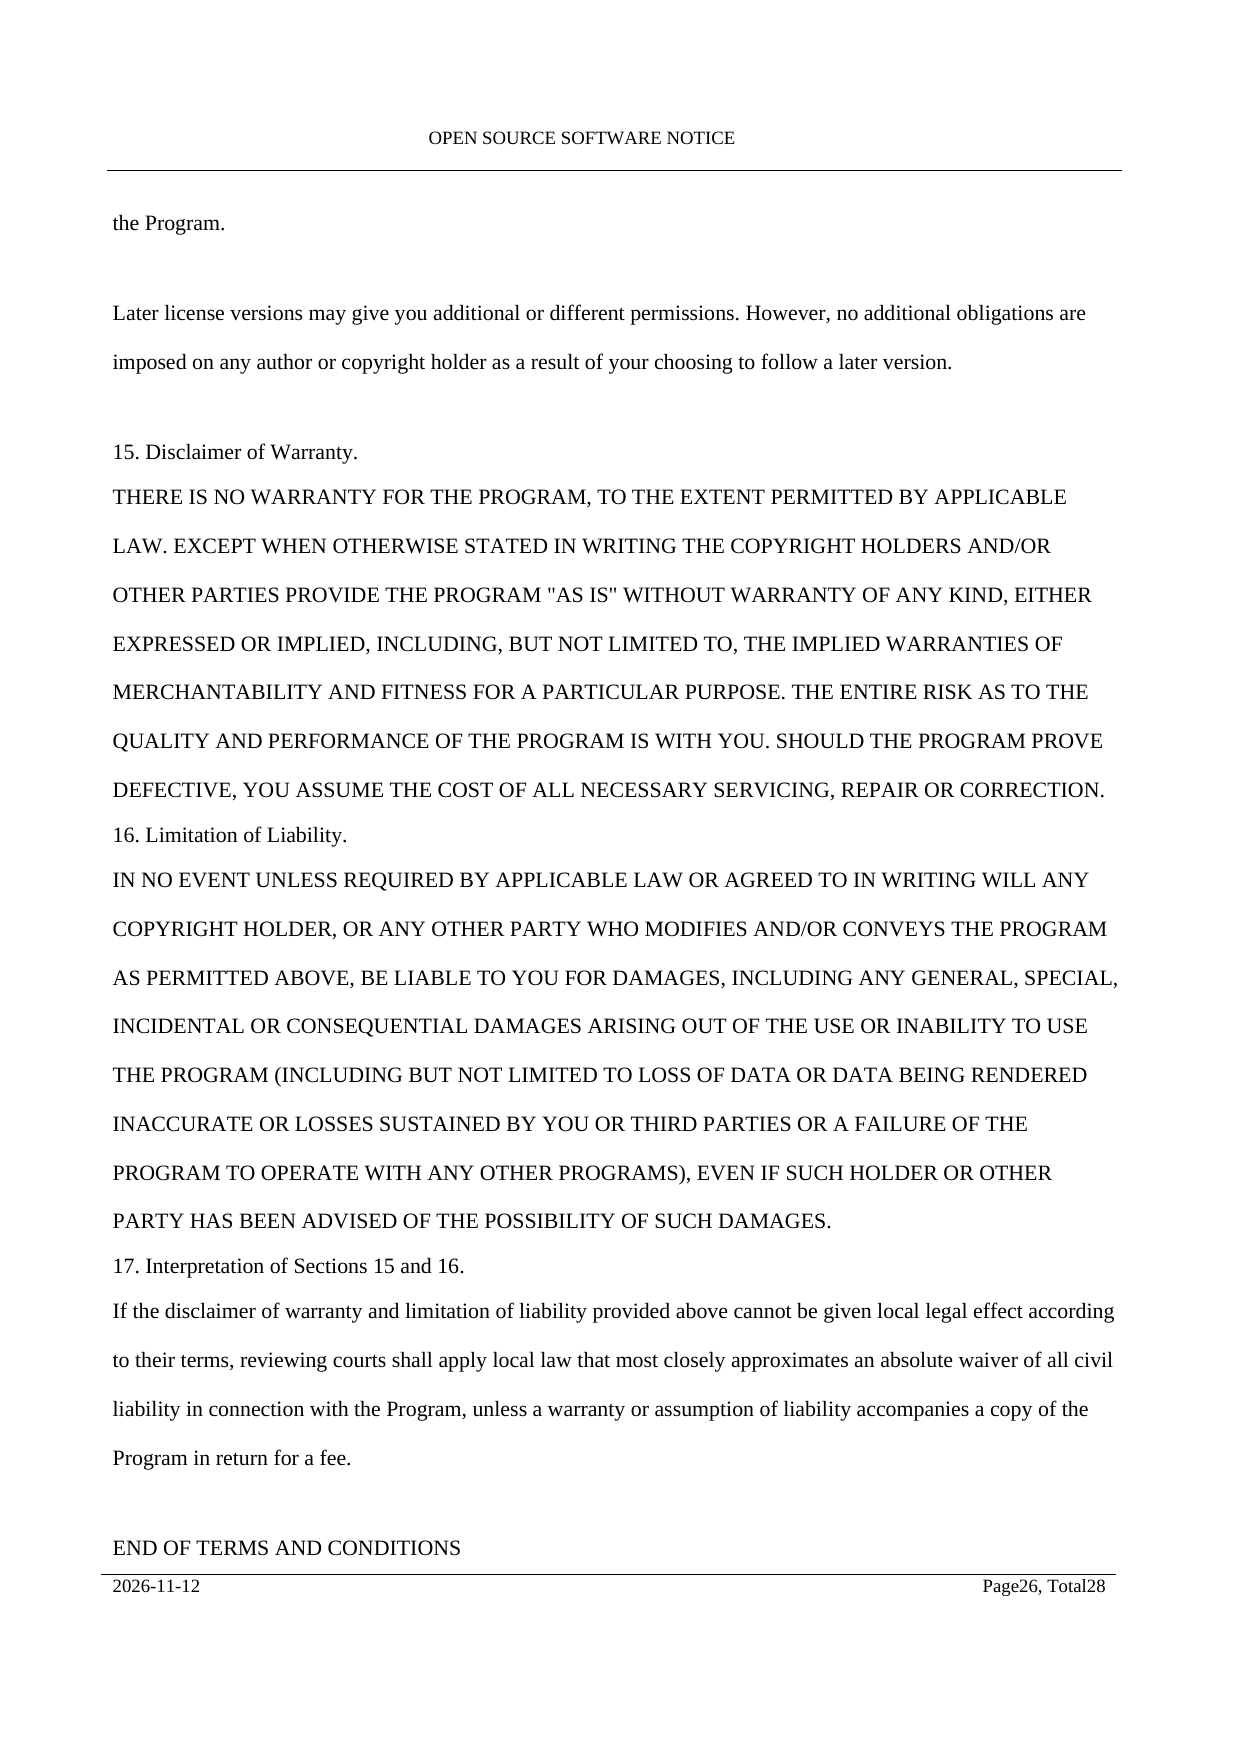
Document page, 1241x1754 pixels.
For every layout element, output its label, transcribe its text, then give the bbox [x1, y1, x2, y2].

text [112, 206, 1128, 239]
text END OF TERMS AND CONDITIONS [112, 1531, 1128, 1564]
text Later license versions may give you additional or different permissions. However, no additional obligations are imposed on any author or copyright holder as a result of your choosing to follow a later version. [112, 297, 1128, 378]
text 15. Disclaimer of Warranty. [112, 436, 1128, 468]
text 17. Interpretation of Sections 15 and 16. [112, 1250, 1128, 1282]
text THERE IS NO WARRANTY FOR THE PROGRAM, TO THE EXTENT PERMITTED BY APPLICABLE LAW. EXCEPT WHEN OTHERWISE STATED IN WRITING THE COPYRIGHT HOLDERS AND/OR OTHER PARTIES PROVIDE THE PROGRAM "AS IS" WITHOUT WARRANTY OF ANY KIND, EITHER EXPRESSED OR IMPLIED, INCLUDING, BUT NOT LIMITED TO, THE IMPLIED WARRANTIES OF MERCHANTABILITY AND FITNESS FOR A PARTICULAR PURPOSE. THE ENTIRE RISK AS TO THE QUALITY AND PERFORMANCE OF THE PROGRAM IS WITH YOU. SHOULD THE PROGRAM PROVE DEFECTIVE, YOU ASSUME THE COST OF ALL NECESSARY SERVICING, REPAIR OR CORRECTION. [112, 481, 1128, 806]
text IN NO EVENT UNLESS REQUIRED BY APPLICABLE LAW OR AGREED TO IN WRITING WILL ANY COPYRIGHT HOLDER, OR ANY OTHER PARTY WHO MODIFIES AND/OR CONVEYS THE PROGRAM AS PERMITTED ABOVE, BE LIABLE TO YOU FOR DAMAGES, INCLUDING ANY GENERAL, SPECIAL, INCIDENTAL OR CONSEQUENTIAL DAMAGES ARISING OUT OF THE USE OR INABILITY TO USE THE PROGRAM (INCLUDING BUT NOT LIMITED TO LOSS OF DATA OR DATA BEING RENDERED INACCURATE OR LOSSES SUSTAINED BY YOU OR THIRD PARTIES OR A FAILURE OF THE PROGRAM TO OPERATE WITH ANY OTHER PROGRAMS), EVEN IF SUCH HOLDER OR OTHER PARTY HAS BEEN ADVISED OF THE POSSIBILITY OF SUCH DAMAGES. [112, 863, 1128, 1237]
text If the disclaimer of warranty and limitation of liability provided above cannot be given local legal effect according to their terms, reviewing courts shall apply local law that most closely approximates an absolute waiver of all civil liability in connection with the Program, unless a warranty or assumption of liability accompanies a copy of the Program in return for a fee. [112, 1295, 1128, 1473]
text 16. Limitation of Liability. [112, 818, 1128, 851]
